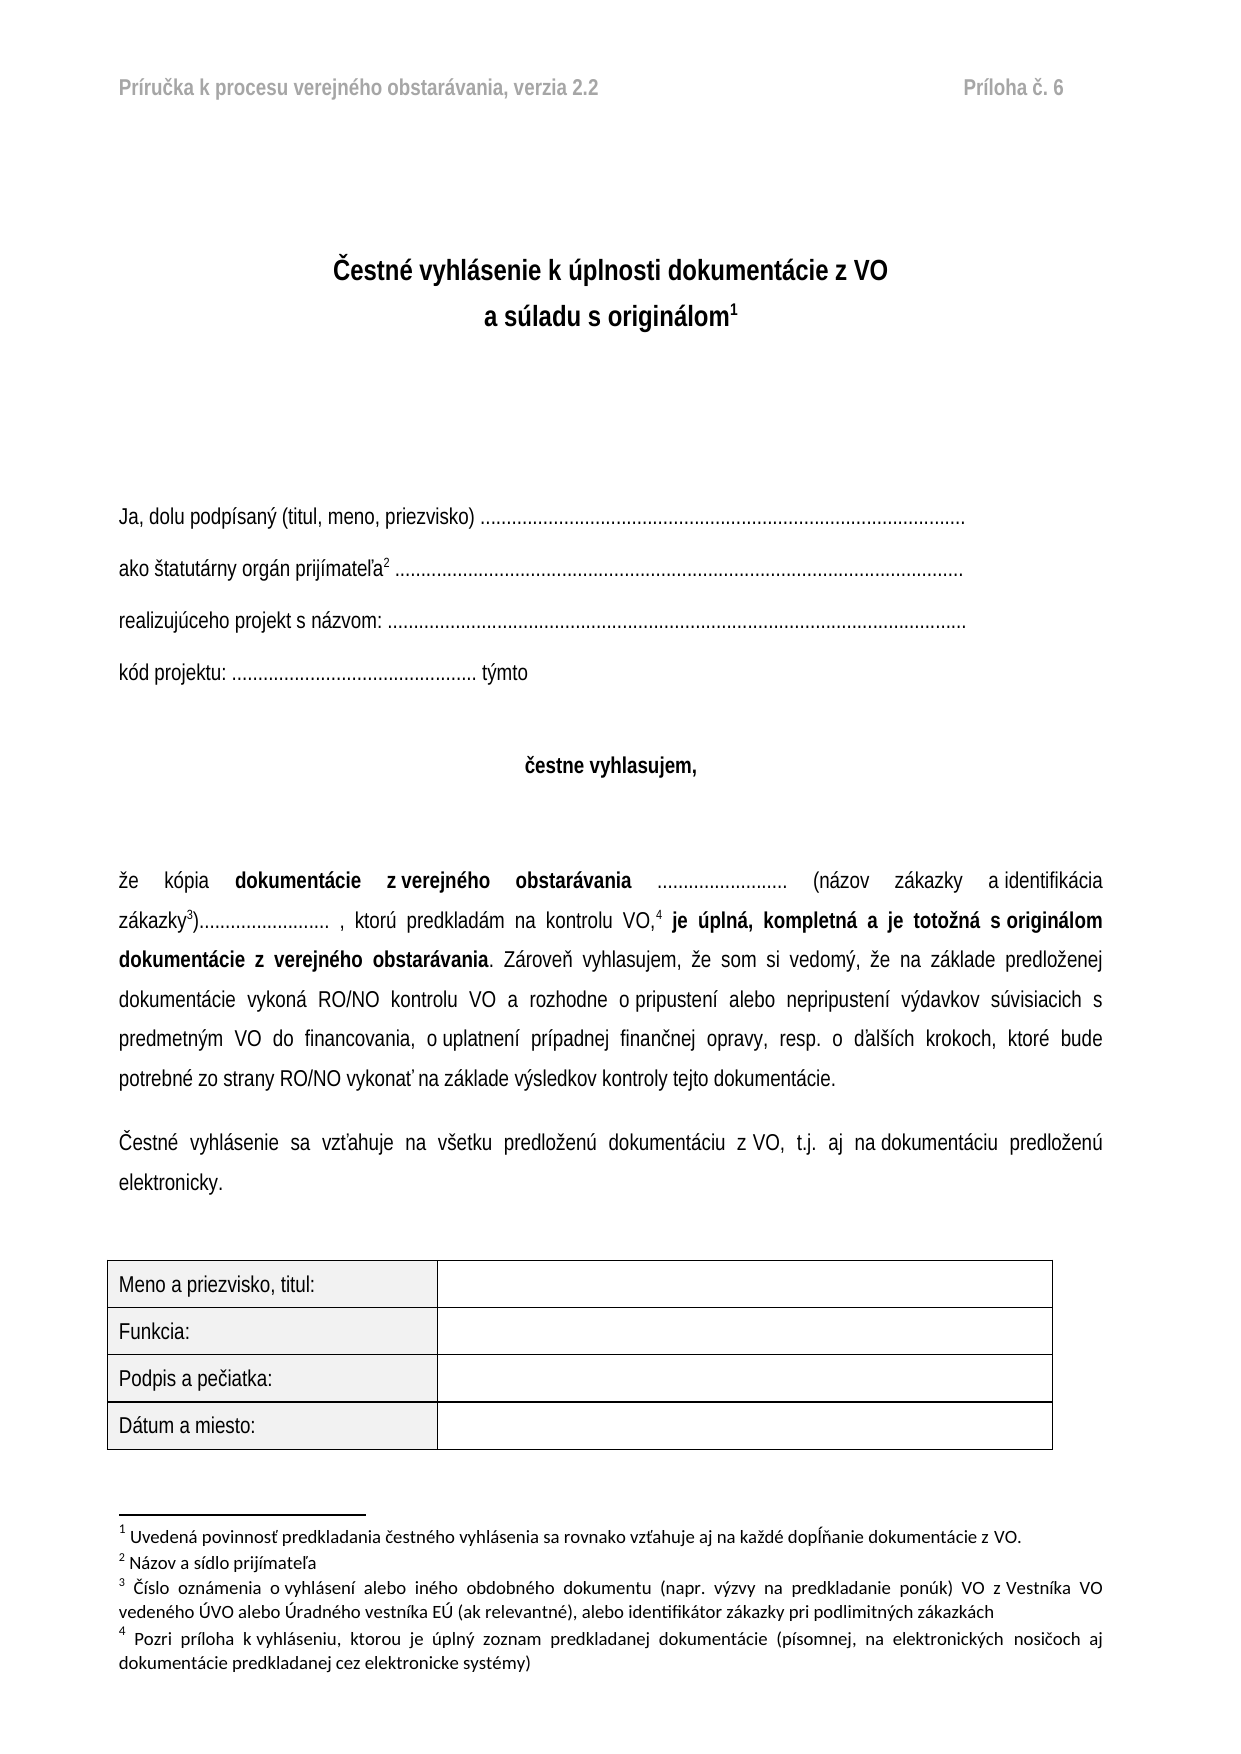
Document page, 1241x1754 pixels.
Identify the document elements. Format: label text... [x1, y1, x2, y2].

text kód projektu: ............................................... týmto [119, 659, 1103, 685]
text čestne vyhlasujem, [119, 752, 1103, 778]
text Čestné vyhlásenie k úplnosti dokumentácie z VO [119, 253, 1103, 287]
table_header [438, 1261, 1052, 1307]
text ako štatutárny orgán prijímateľa ............................................................................................................. [119, 555, 1103, 581]
text Ja, dolu podpísaný (titul, meno, priezvisko) ............................................................................................. [119, 503, 1103, 529]
table_cell [438, 1355, 1052, 1401]
text Čestné vyhlásenie sa vzťahuje na všetku predloženú dokumentáciu z VO, t.j. aj na dokumentáciu predloženú elektronicky. [119, 1129, 1103, 1195]
table_cell [438, 1308, 1052, 1354]
table_cell [438, 1403, 1052, 1449]
text realizujúceho projekt s názvom: ............................................................................................................... [119, 607, 1103, 633]
table_cell Podpis a pečiatka: [108, 1355, 437, 1401]
table_cell Funkcia: [108, 1308, 437, 1354]
text a súladu s originálom [119, 299, 1103, 332]
table_cell Dátum a miesto: [108, 1403, 437, 1449]
text že kópia dokumentácie z verejného obstarávania ......................... (názov zákazky a identifikácia zákazky)......................... , ktorú predkladám na kontrolu VO, je úplná, kompletná a je totožná s originálom dokumentácie z verejného obstarávania. Zároveň vyhlasujem, že som si vedomý, že na základe predloženej dokumentácie vykoná RO/NO kontrolu VO a rozhodne o pripustení alebo nepripustení výdavkov súvisiacich s predmetným VO do financovania, o uplatnení prípadnej finančnej opravy, resp. o ďalších krokoch, ktoré bude potrebné zo strany RO/NO vykonať na základe výsledkov kontroly tejto dokumentácie. [119, 867, 1103, 1091]
table_header Meno a priezvisko, titul: [108, 1261, 437, 1307]
